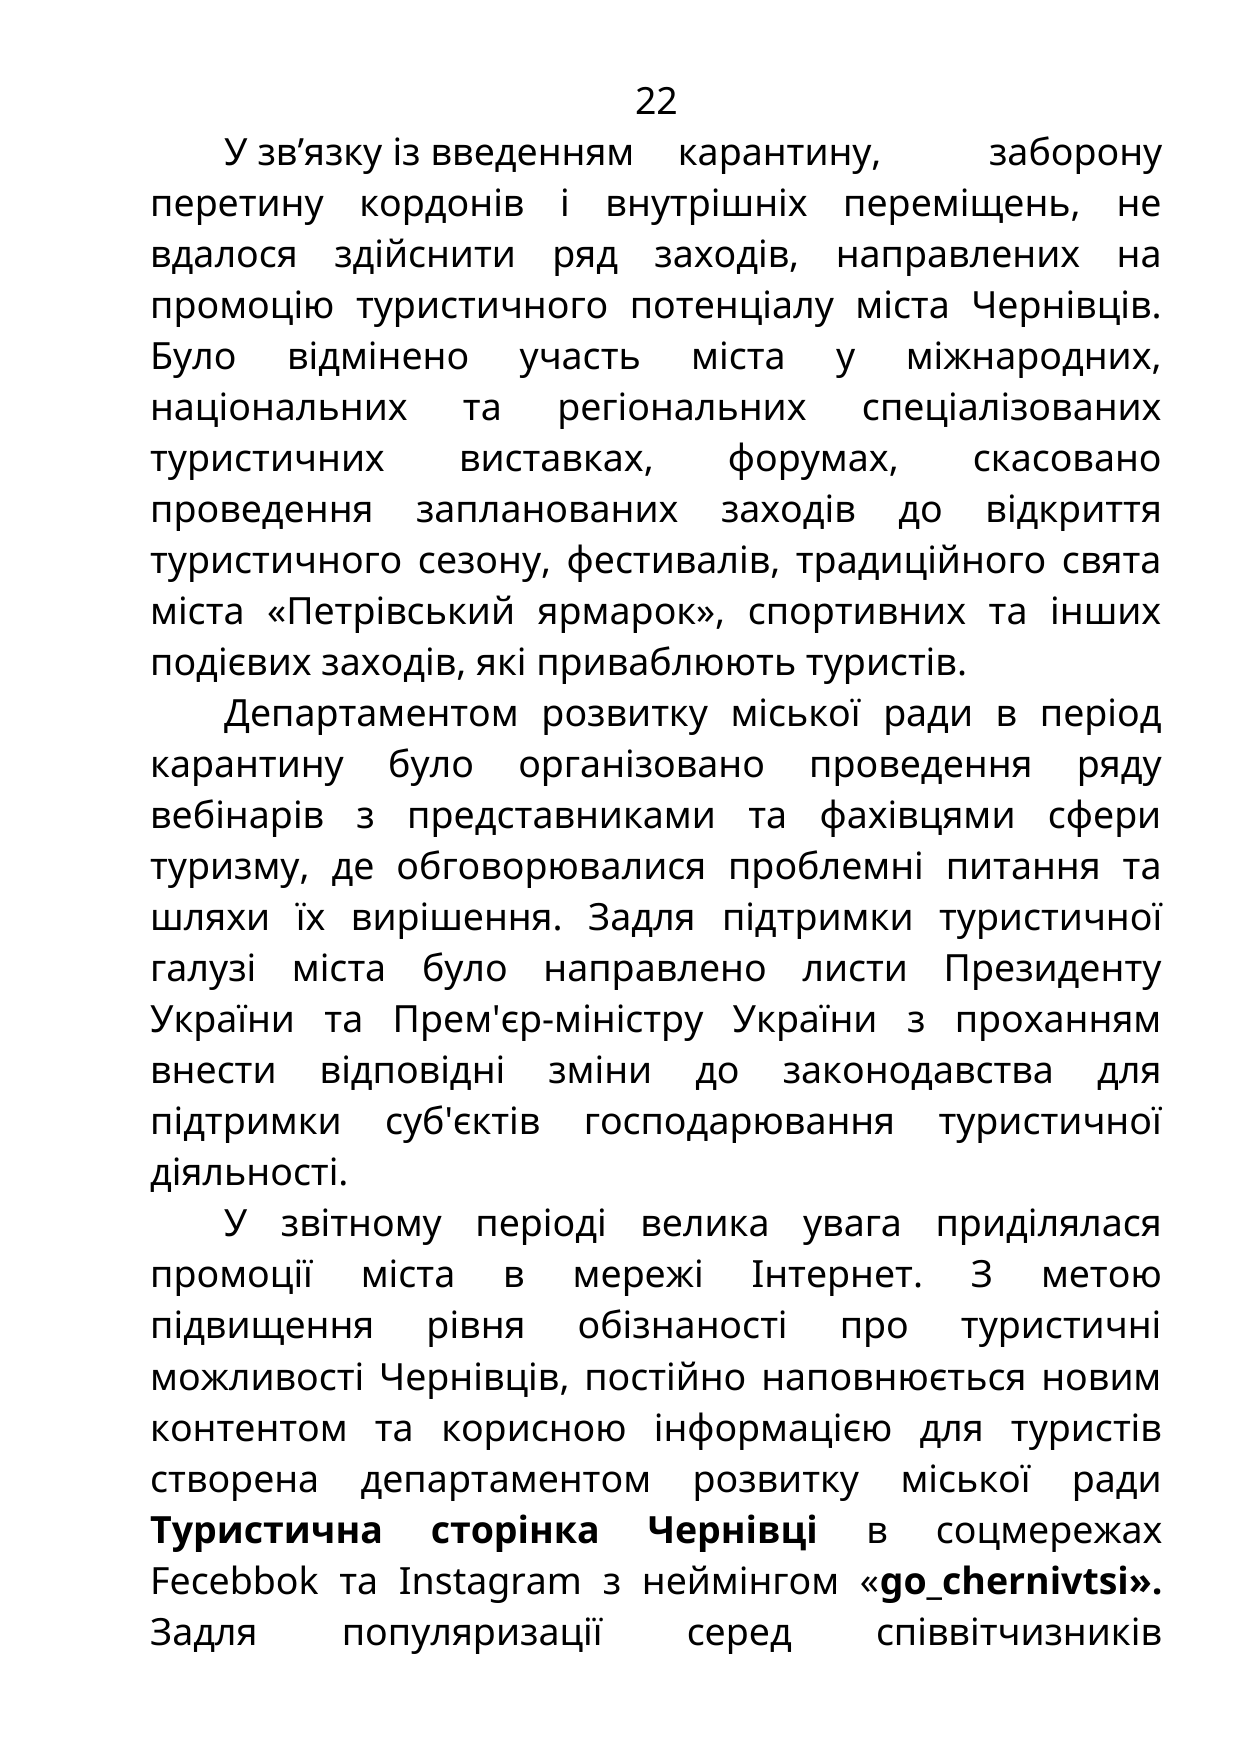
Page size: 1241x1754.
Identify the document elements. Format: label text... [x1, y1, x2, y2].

text У зв’язку із введенням карантину, заборону перетину кордонів і внутрішніх переміщень, не вдалося здійснити ряд заходів, направлених на промоцію туристичного потенціалу міста Чернівців. Було відмінено участь міста у міжнародних, національних та регіональних спеціалізованих туристичних виставках, форумах, скасовано проведення запланованих заходів до відкриття туристичного сезону, фестивалів, традиційного свята міста «Петрівський ярмарок», спортивних та інших подієвих заходів, які приваблюють туристів. [150, 125, 1162, 686]
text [150, 1197, 1162, 1656]
text Департаментом розвитку міської ради в період карантину було організовано проведення ряду вебінарів з представниками та фахівцями сфери туризму, де обговорювалися проблемні питання та шляхи їх вирішення. Задля підтримки туристичної галузі міста було направлено листи Президенту України та Прем'єр-міністру України з проханням внести відповідні зміни до законодавства для підтримки суб'єктів господарювання туристичної діяльності. [150, 686, 1162, 1197]
